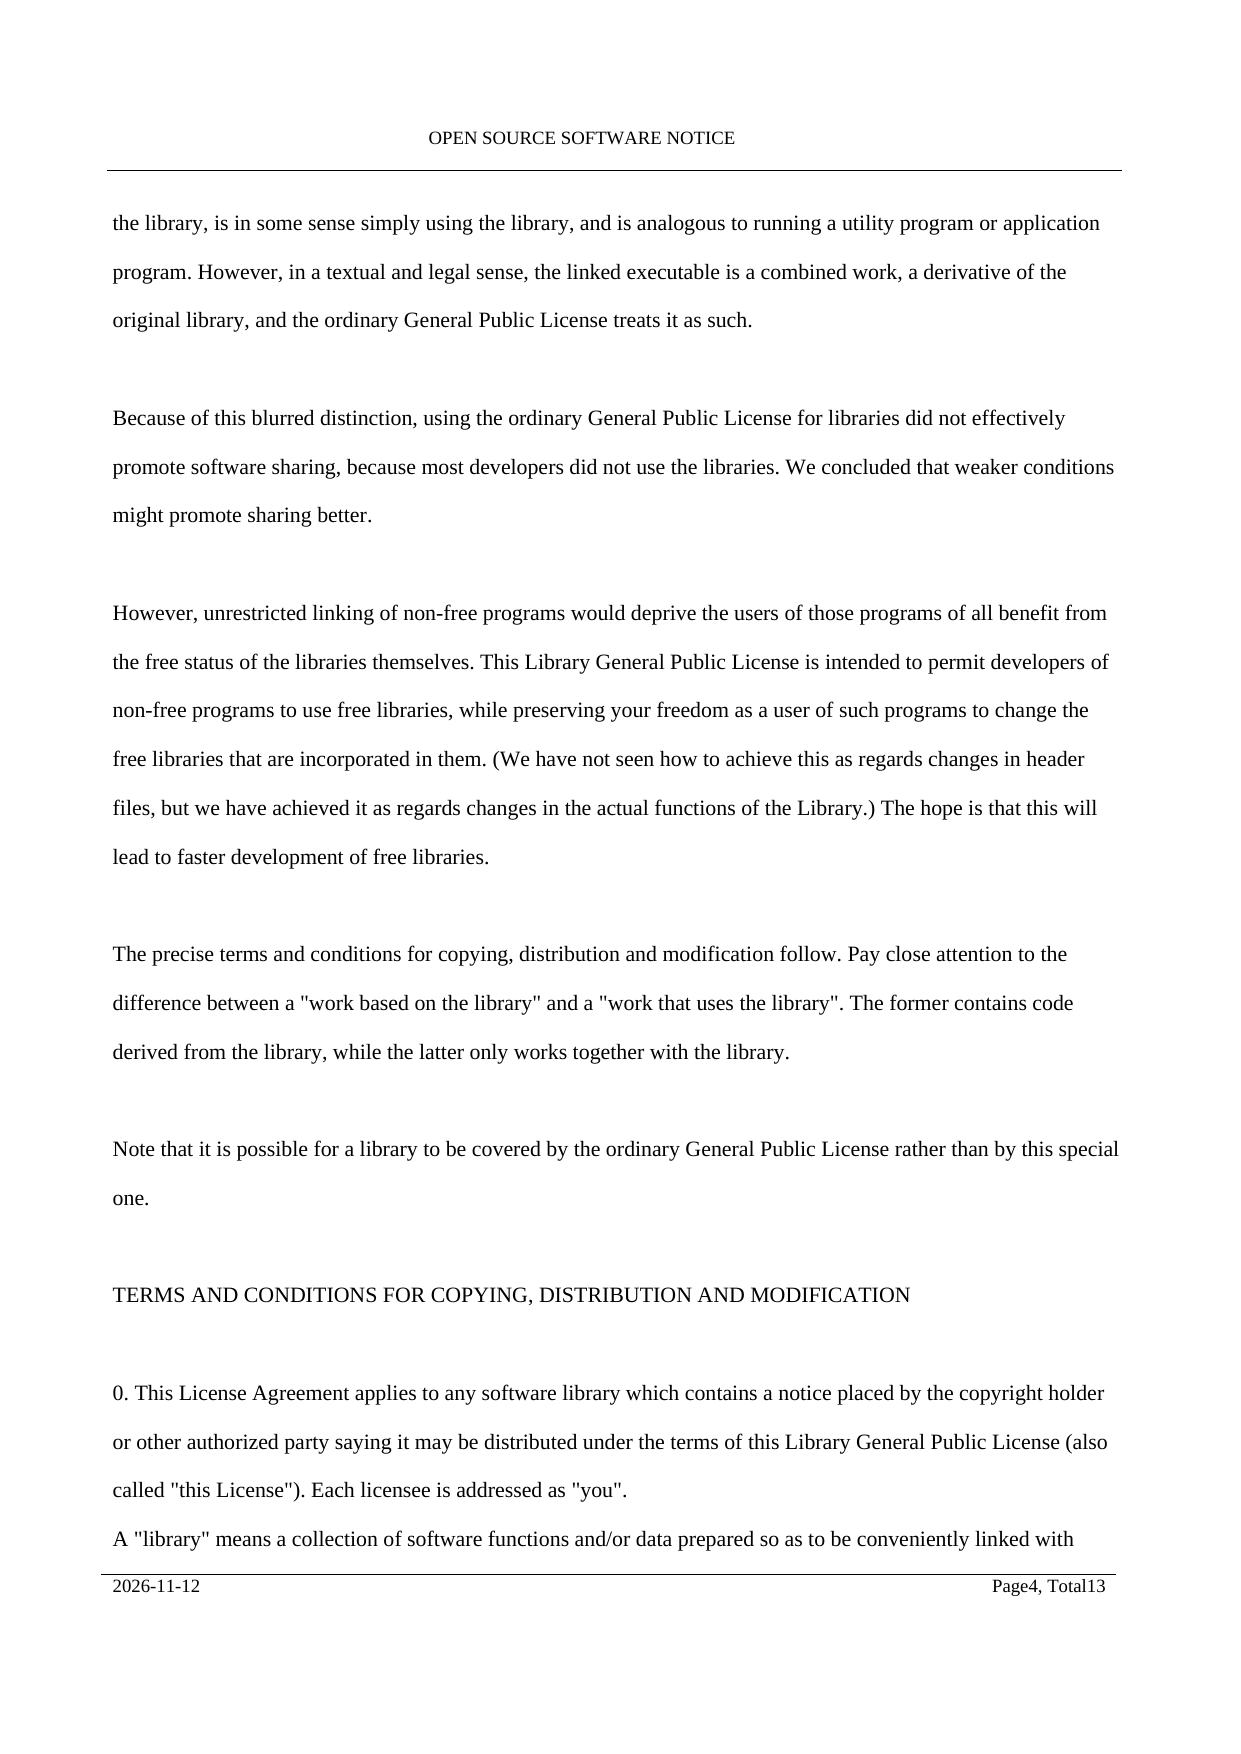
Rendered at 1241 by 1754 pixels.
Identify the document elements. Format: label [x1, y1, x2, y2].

text [112, 206, 1128, 1555]
